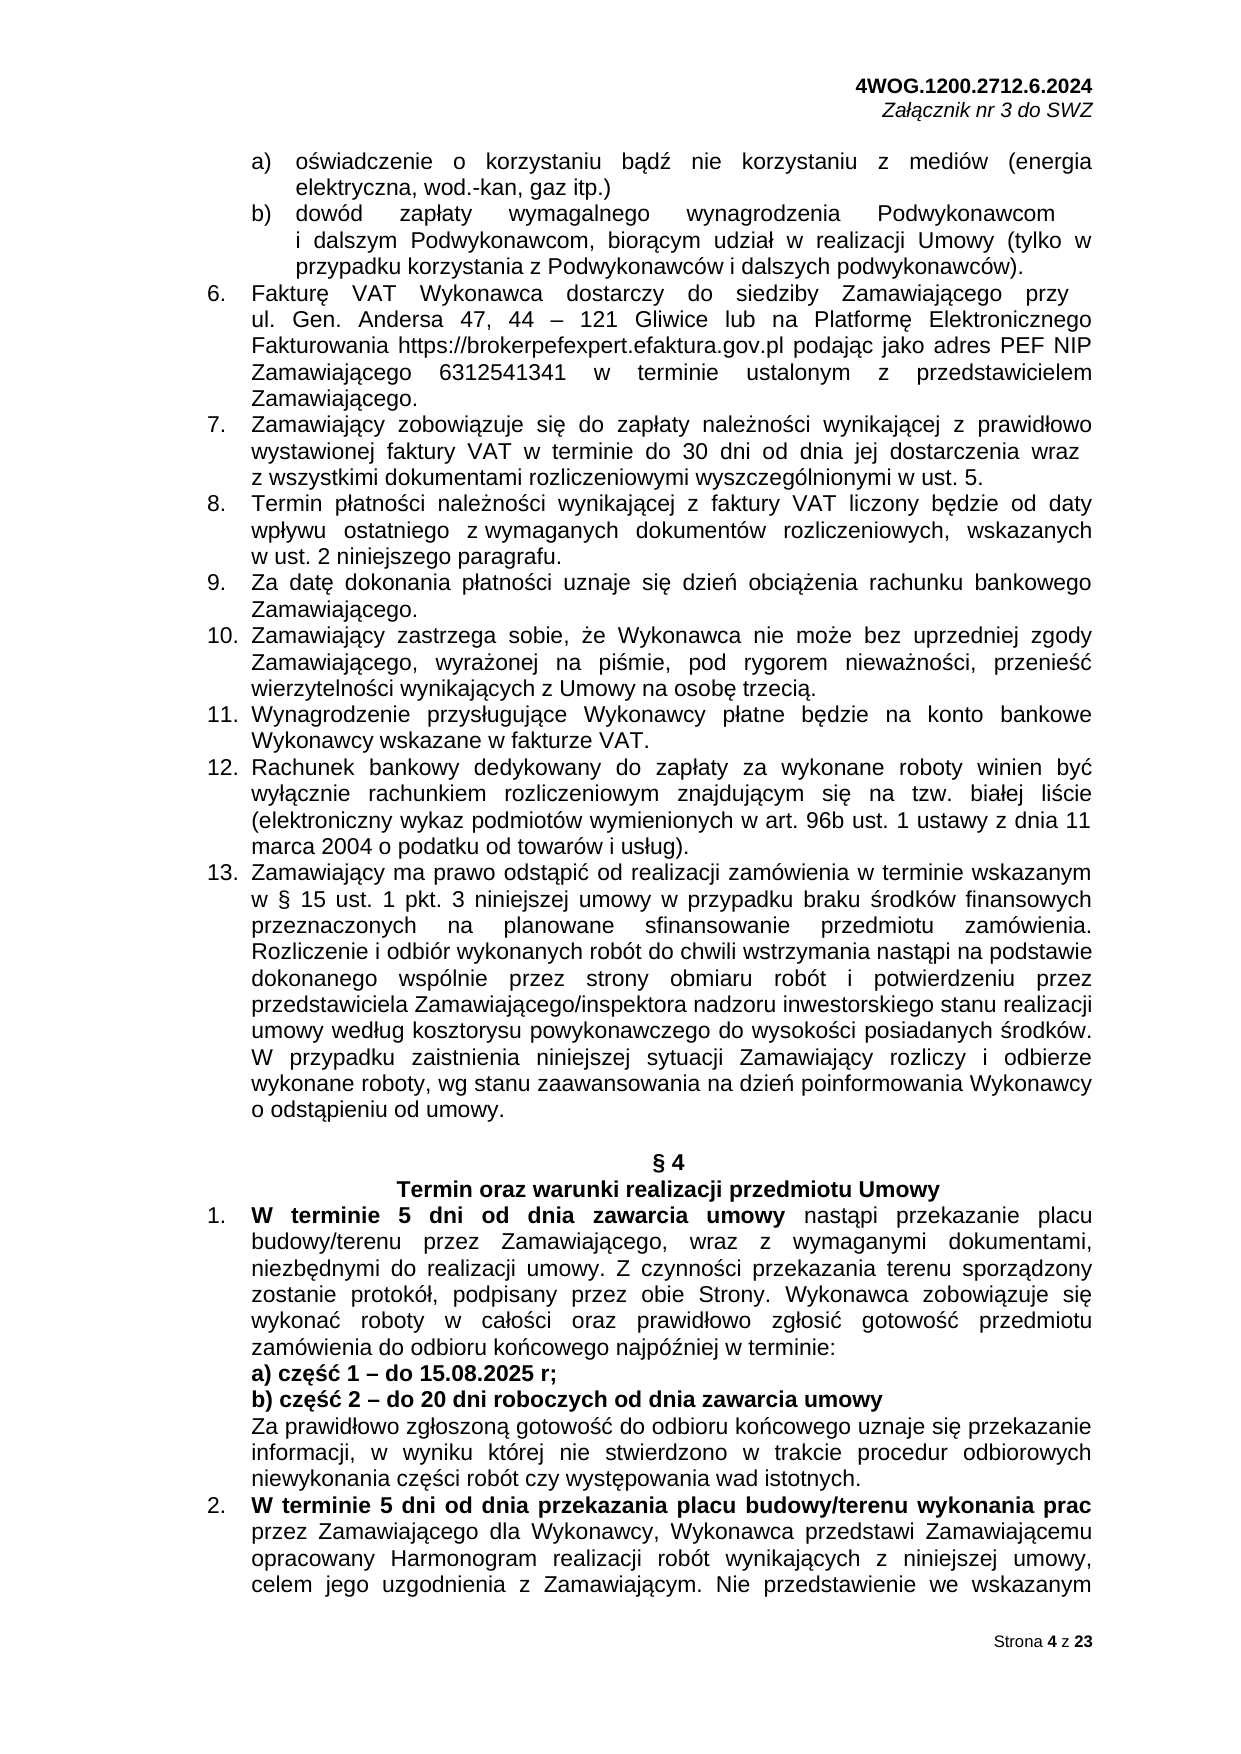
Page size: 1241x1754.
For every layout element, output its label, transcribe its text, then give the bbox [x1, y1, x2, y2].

list Termin płatności należności wynikającej z faktury VAT liczony będzie od daty wpływu ostatniego z wymaganych dokumentów rozliczeniowych, wskazanych w ust. 2 niniejszego paragrafu. [207, 490, 1092, 569]
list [207, 1492, 1092, 1597]
text a) część 1 – do 15.08.2025 r; [251, 1360, 1092, 1386]
list dowód zapłaty wymagalnego wynagrodzenia Podwykonawcom i dalszym Podwykonawcom, biorącym udział w realizacji Umowy (tylko w przypadku korzystania z Podwykonawców i dalszych podwykonawców). [251, 200, 1092, 279]
list Za datę dokonania płatności uznaje się dzień obciążenia rachunku bankowego Zamawiającego. [207, 569, 1092, 622]
text Za prawidłowo zgłoszoną gotowość do odbioru końcowego uznaje się przekazanie informacji, w wyniku której nie stwierdzono w trakcie procedur odbiorowych niewykonania części robót czy występowania wad istotnych. [251, 1413, 1092, 1492]
text § 4 [244, 1149, 1092, 1176]
list Zamawiający zobowiązuje się do zapłaty należności wynikającej z prawidłowo wystawionej faktury VAT w terminie do 30 dni od dnia jej dostarczenia wraz z wszystkimi dokumentami rozliczeniowymi wyszczególnionymi w ust. 5. [207, 411, 1092, 490]
list Zamawiający zastrzega sobie, że Wykonawca nie może bez uprzedniej zgody Zamawiającego, wyrażonej na piśmie, pod rygorem nieważności, przenieść wierzytelności wynikających z Umowy na osobę trzecią. [207, 622, 1092, 701]
list oświadczenie o korzystaniu bądź nie korzystaniu z mediów (energia elektryczna, wod.-kan, gaz itp.) [251, 148, 1092, 200]
text Termin oraz warunki realizacji przedmiotu Umowy [244, 1176, 1092, 1202]
list Rachunek bankowy dedykowany do zapłaty za wykonane roboty winien być wyłącznie rachunkiem rozliczeniowym znajdującym się na tzw. białej liście (elektroniczny wykaz podmiotów wymienionych w art. 96b ust. 1 ustawy z dnia 11 marca 2004 o podatku od towarów i usług). [207, 754, 1092, 859]
text b) część 2 – do 20 dni roboczych od dnia zawarcia umowy [251, 1386, 1092, 1413]
list W terminie 5 dni od dnia zawarcia umowy nastąpi przekazanie placu budowy/terenu przez Zamawiającego, wraz z wymaganymi dokumentami, niezbędnymi do realizacji umowy. Z czynności przekazania terenu sporządzony zostanie protokół, podpisany przez obie Strony. Wykonawca zobowiązuje się wykonać roboty w całości oraz prawidłowo zgłosić gotowość przedmiotu zamówienia do odbioru końcowego najpóźniej w terminie: [207, 1202, 1092, 1360]
list Zamawiający ma prawo odstąpić od realizacji zamówienia w terminie wskazanym w § 15 ust. 1 pkt. 3 niniejszej umowy w przypadku braku środków finansowych przeznaczonych na planowane sfinansowanie przedmiotu zamówienia. Rozliczenie i odbiór wykonanych robót do chwili wstrzymania nastąpi na podstawie dokonanego wspólnie przez strony obmiaru robót i potwierdzeniu przez przedstawiciela Zamawiającego/inspektora nadzoru inwestorskiego stanu realizacji umowy według kosztorysu powykonawczego do wysokości posiadanych środków. W przypadku zaistnienia niniejszej sytuacji Zamawiający rozliczy i odbierze wykonane roboty, wg stanu zaawansowania na dzień poinformowania Wykonawcy o odstąpieniu od umowy. [207, 859, 1092, 1123]
list Fakturę VAT Wykonawca dostarczy do siedziby Zamawiającego przy ul. Gen. Andersa 47, 44 – 121 Gliwice lub na Platformę Elektronicznego Fakturowania https://brokerpefexpert.efaktura.gov.pl podając jako adres PEF NIP Zamawiającego 6312541341 w terminie ustalonym z przedstawicielem Zamawiającego. [207, 279, 1092, 411]
list Wynagrodzenie przysługujące Wykonawcy płatne będzie na konto bankowe Wykonawcy wskazane w fakturze VAT. [207, 701, 1092, 754]
